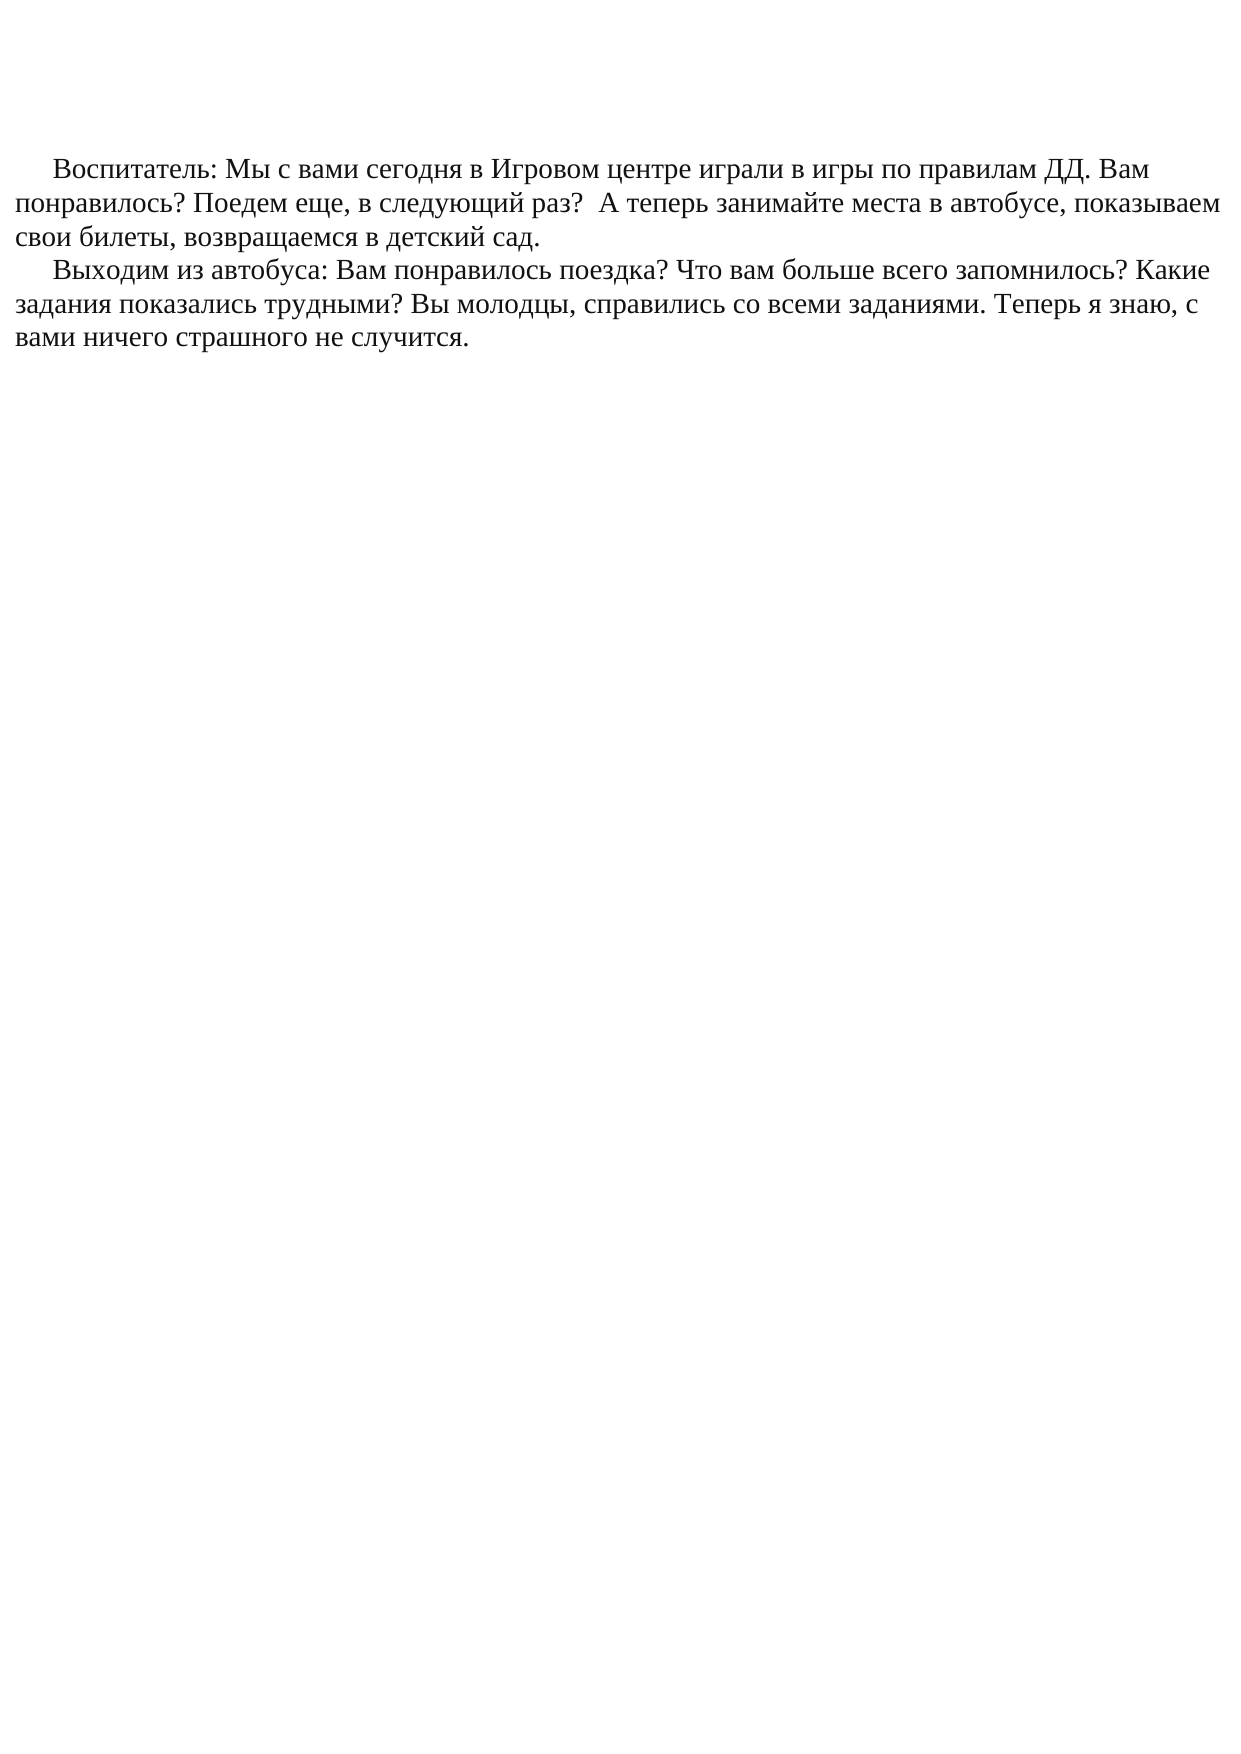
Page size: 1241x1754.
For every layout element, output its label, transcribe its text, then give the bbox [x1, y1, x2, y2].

text Выходим из автобуса: Вам понравилось поездка? Что вам больше всего запомнилось? Какие задания показались трудными? Вы молодцы, справились со всеми заданиями. Теперь я знаю, с вами ничего страшного не случится. [15, 252, 1240, 353]
text Воспитатель: Мы с вами сегодня в Игровом центре играли в игры по правилам ДД. Вам понравилось? Поедем еще, в следующий раз? А теперь занимайте места в автобусе, показываем свои билеты, возвращаемся в детский сад. [15, 152, 1240, 252]
